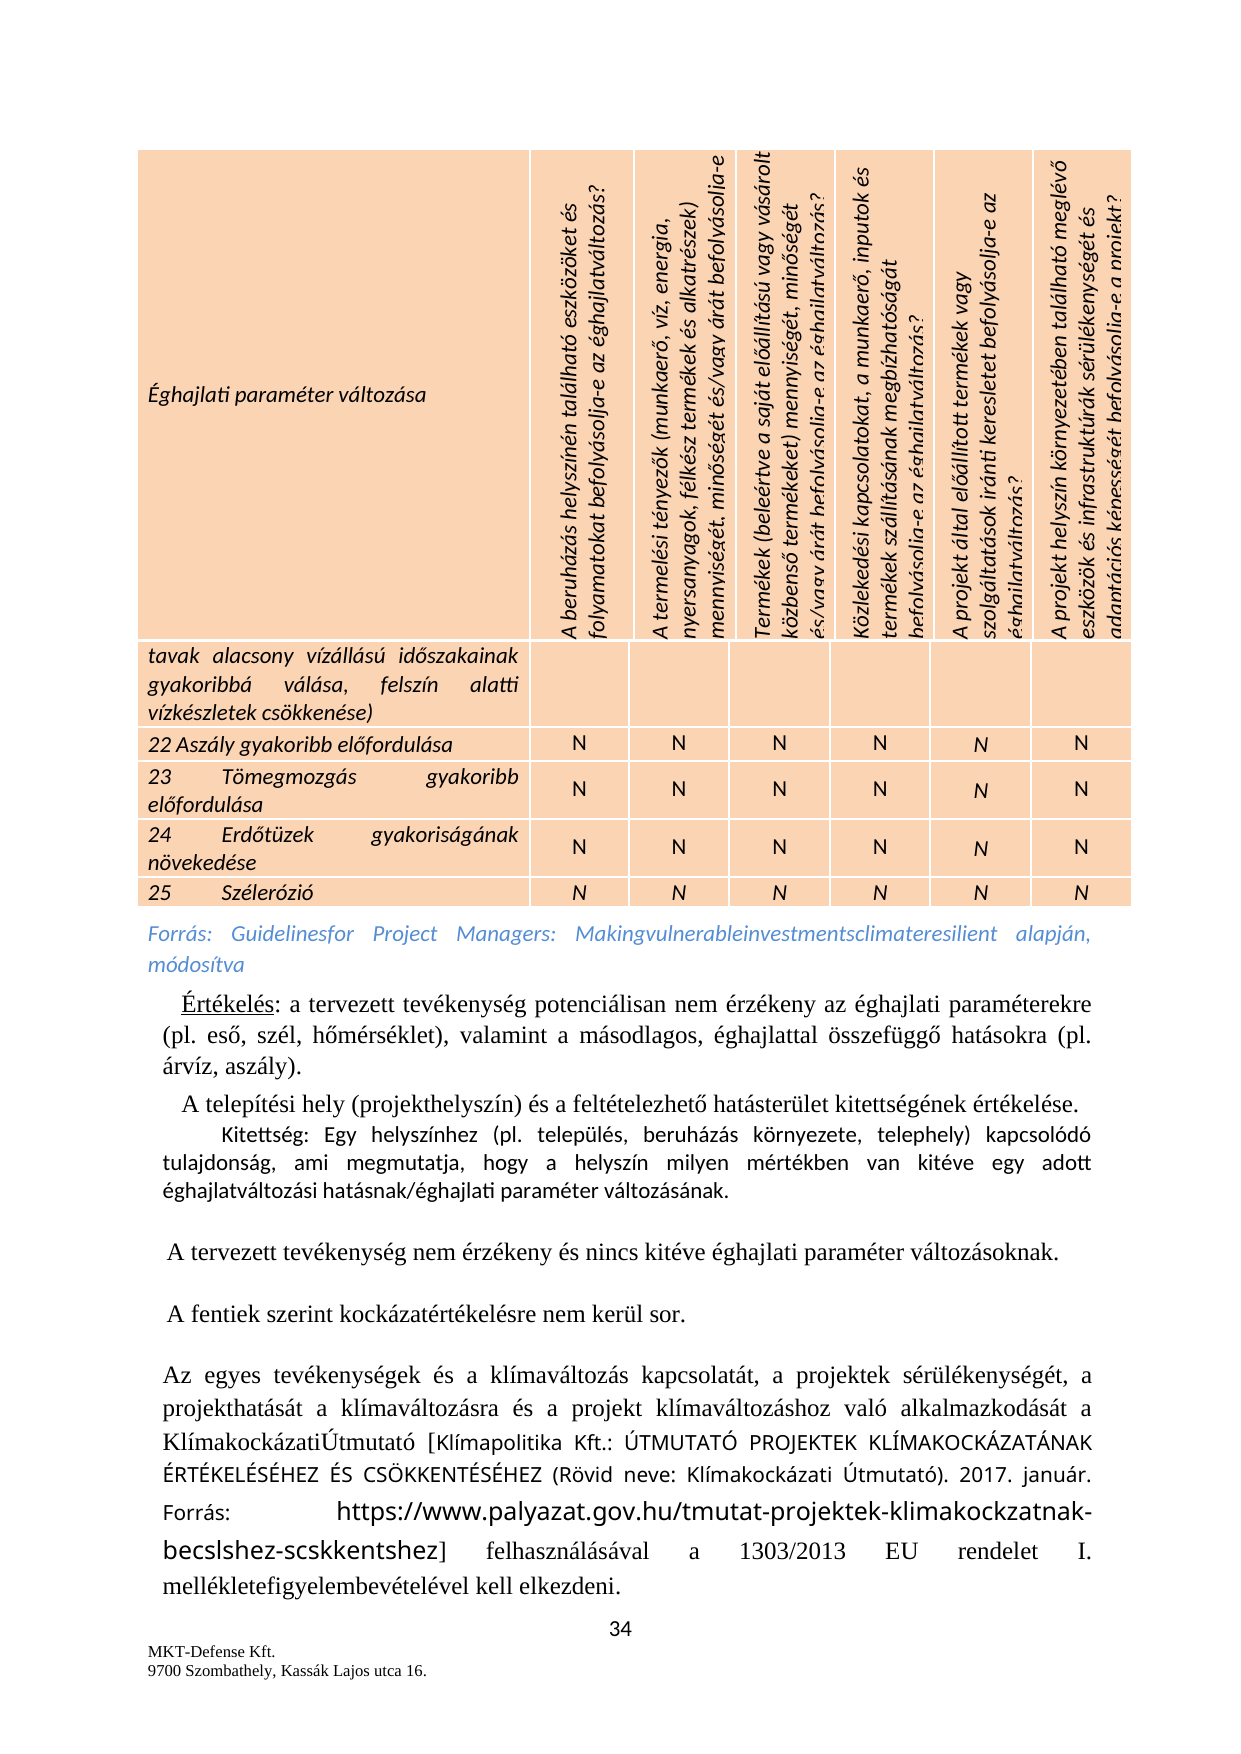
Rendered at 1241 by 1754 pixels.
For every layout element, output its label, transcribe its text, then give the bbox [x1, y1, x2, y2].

table_cell N [831, 762, 929, 818]
table_cell 24 Erdőtüzek gyakoriságának növekedése [138, 820, 529, 876]
table_cell N [931, 728, 1030, 760]
table_cell N [931, 820, 1030, 876]
table_cell N [831, 728, 929, 760]
table_cell N [730, 762, 829, 818]
text A telepítési hely (projekthelyszín) és a feltételezhető hatásterület kitettségének értékelése. [148, 1089, 1093, 1118]
text Kitettség: Egy helyszínhez (pl. település, beruházás környezete, telephely) kapcsolódó tulajdonság, ami megmutatja, hogy a helyszín milyen mértékben van kitéve egy adott éghajlatváltozási hatásnak/éghajlati paraméter változásának. [162, 1120, 1093, 1204]
table_cell 25 Szélerózió [138, 878, 529, 906]
table_cell N [730, 642, 829, 726]
table_cell N [531, 762, 628, 818]
table_cell N [531, 878, 628, 906]
table_header Közlekedési kapcsolatokat, a munkaerő, inputok és termékek szállításának megbízhatóságát befolyásolja-e az éghajlatváltozás? [836, 150, 933, 639]
table_cell N [831, 642, 929, 726]
table_cell 23 Tömegmozgás gyakoribb előfordulása [138, 762, 529, 818]
table_cell 21 Vízkészletek csökkenése (vízfolyások nyári kisvízi készletének csökkenése, tavak alacsony vízállású időszakainak gyakoribbá válása, felszín alatti vízkészletek csökkenése) [138, 642, 529, 726]
text A fentiek szerint kockázatértékelésre nem kerül sor. [148, 1299, 1093, 1328]
table_cell N [1032, 762, 1131, 818]
text A tervezett tevékenység nem érzékeny és nincs kitéve éghajlati paraméter változásoknak. [148, 1237, 1093, 1266]
table_cell N [531, 820, 628, 876]
table_header A termelési tényezők (munkaerő, víz, energia, nyersanyagok, félkész termékek és alkatrészek) mennyiségét, minőségét és/vagy árát befolyásolja-e az éghajlatváltozás? [635, 150, 735, 639]
table_cell 22 Aszály gyakoribb előfordulása [138, 728, 529, 760]
table_header Termékek (beleértve a saját előállítású vagy vásárolt közbenső termékeket) mennyiségét, minőségét és/vagy árát befolyásolja-e az éghajlatváltozás? [737, 150, 834, 639]
table_cell N [1032, 642, 1131, 726]
table_cell N [1032, 728, 1131, 760]
table_cell N [630, 878, 728, 906]
table_cell N [531, 642, 628, 726]
table_cell N [630, 820, 728, 876]
table_cell N [931, 878, 1030, 906]
table_cell N [1032, 878, 1131, 906]
table_cell N [931, 762, 1030, 818]
table_cell N [630, 642, 728, 726]
text Értékelés: a tervezett tevékenység potenciálisan nem érzékeny az éghajlati paraméterekre (pl. eső, szél, hőmérséklet), valamint a másodlagos, éghajlattal összefüggő hatásokra (pl. árvíz, aszály). [162, 987, 1093, 1081]
table_header A projekt helyszín környezetében található meglévő eszközök és infrastruktúrák sérülékenységét és adaptációs képességét befolyásolja-e a projekt? [1034, 150, 1131, 639]
table_header A beruházás helyszínén található eszközöket és folyamatokat befolyásolja-e az éghajlatváltozás? [531, 150, 633, 639]
table_cell N [931, 642, 1030, 726]
table_cell N [730, 820, 829, 876]
text Forrás: Guidelinesfor Project Managers: Makingvulnerableinvestmentsclimateresilient alapján, módosítva [148, 916, 1093, 979]
table_header A projekt által előállított termékek vagy szolgáltatások iránti keresletet befolyásolja-e az éghajlatváltozás? [935, 150, 1032, 639]
table_cell N [1032, 820, 1131, 876]
table_cell N [730, 728, 829, 760]
table_cell N [831, 878, 929, 906]
text Az egyes tevékenységek és a klímaváltozás kapcsolatát, a projektek sérülékenységét, a projekthatását a klímaváltozásra és a projekt klímaváltozáshoz való alkalmazkodását a KlímakockázatiÚtmutató [Klímapolitika Kft.: ÚTMUTATÓ PROJEKTEK KLÍMAKOCKÁZATÁNAK ÉRTÉKELÉSÉHEZ ÉS CSÖKKENTÉSÉHEZ (Rövid neve: Klímakockázati Útmutató). 2017. január. Forrás: https://www.palyazat.gov.hu/tmutat-projektek-klimakockzatnak-becslshez-scskkentshez] felhasználásával a 1303/2013 EU rendelet I. mellékletefigyelembevételével kell elkezdeni. [162, 1361, 1093, 1600]
table_cell N [630, 728, 728, 760]
table_cell N [531, 728, 628, 760]
table_cell N [831, 820, 929, 876]
table_cell N [630, 762, 728, 818]
table_cell N [730, 878, 829, 906]
table_header Éghajlati paraméter változása [138, 150, 529, 639]
